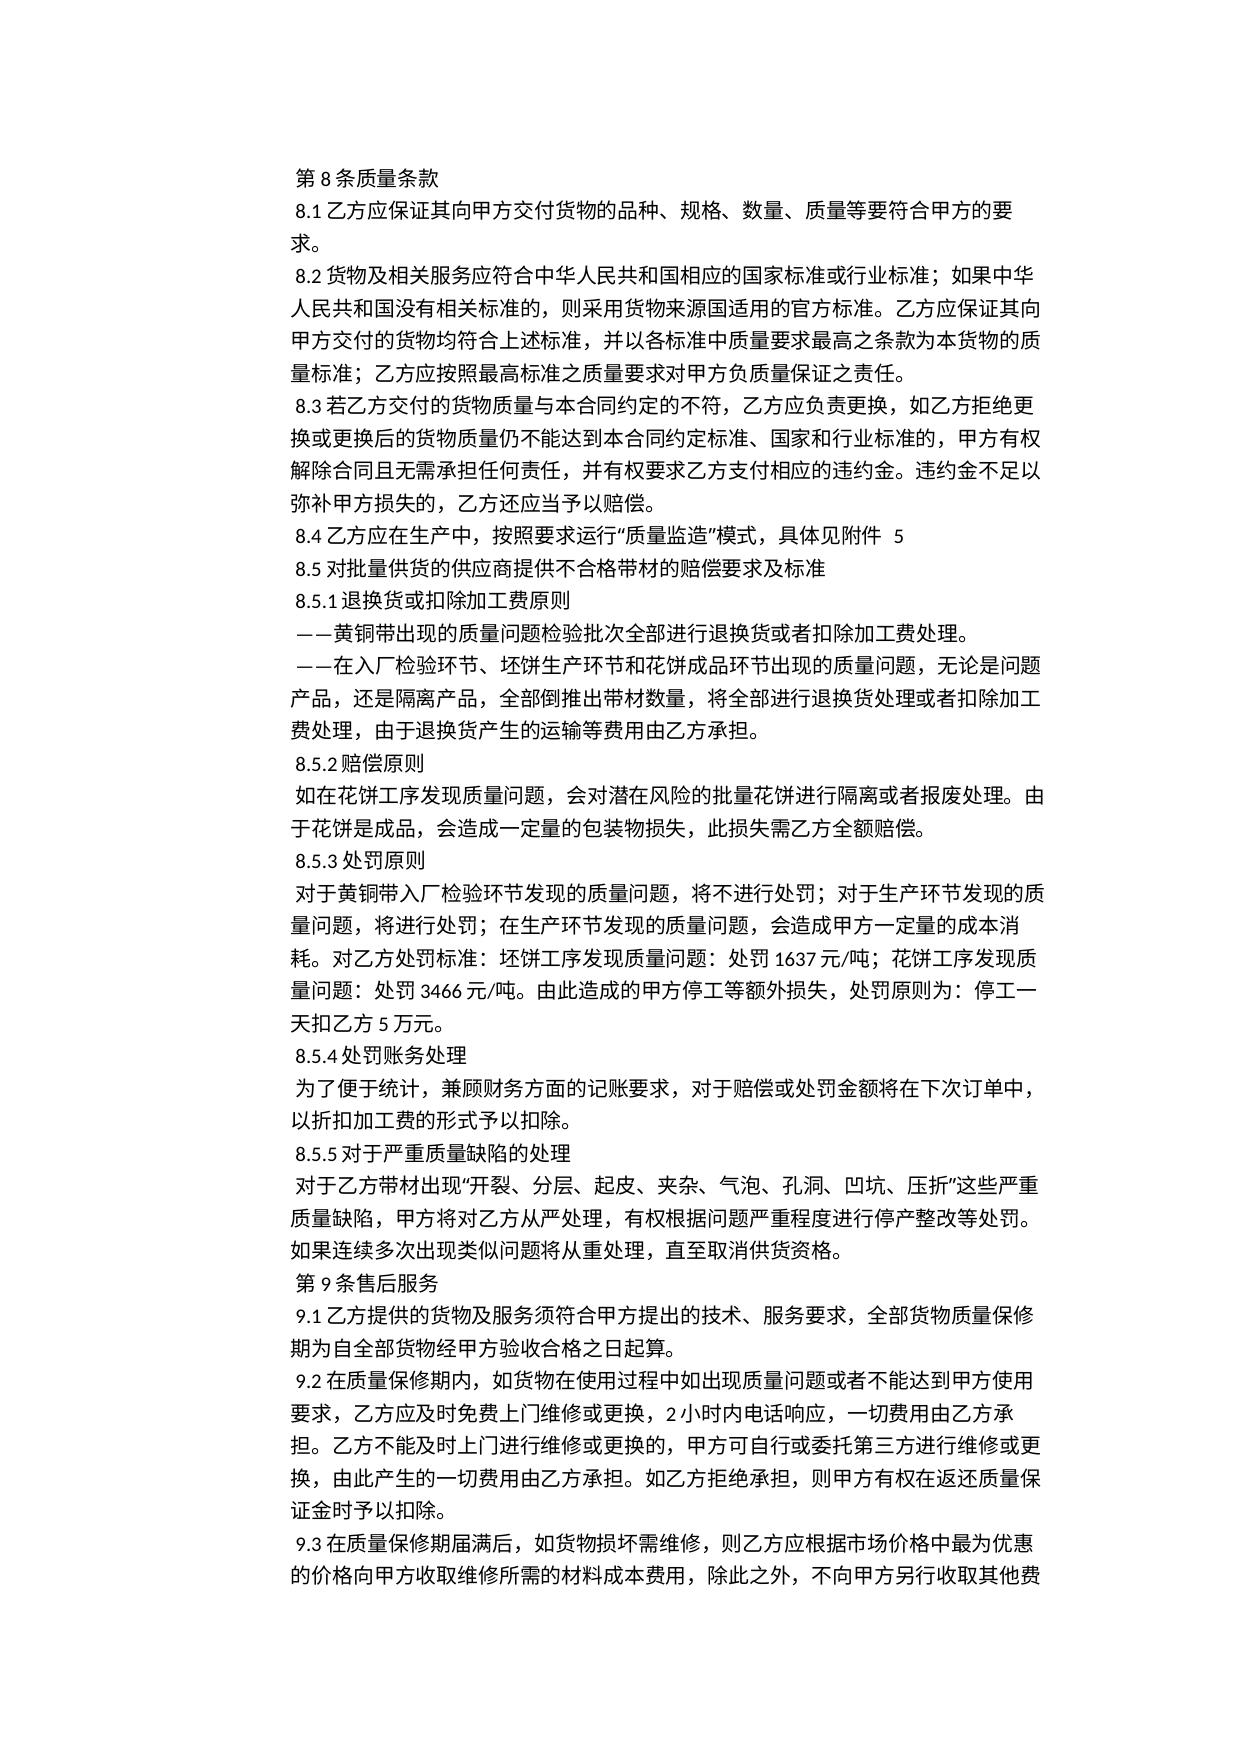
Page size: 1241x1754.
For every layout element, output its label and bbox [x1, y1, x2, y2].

text [291, 162, 1053, 1592]
